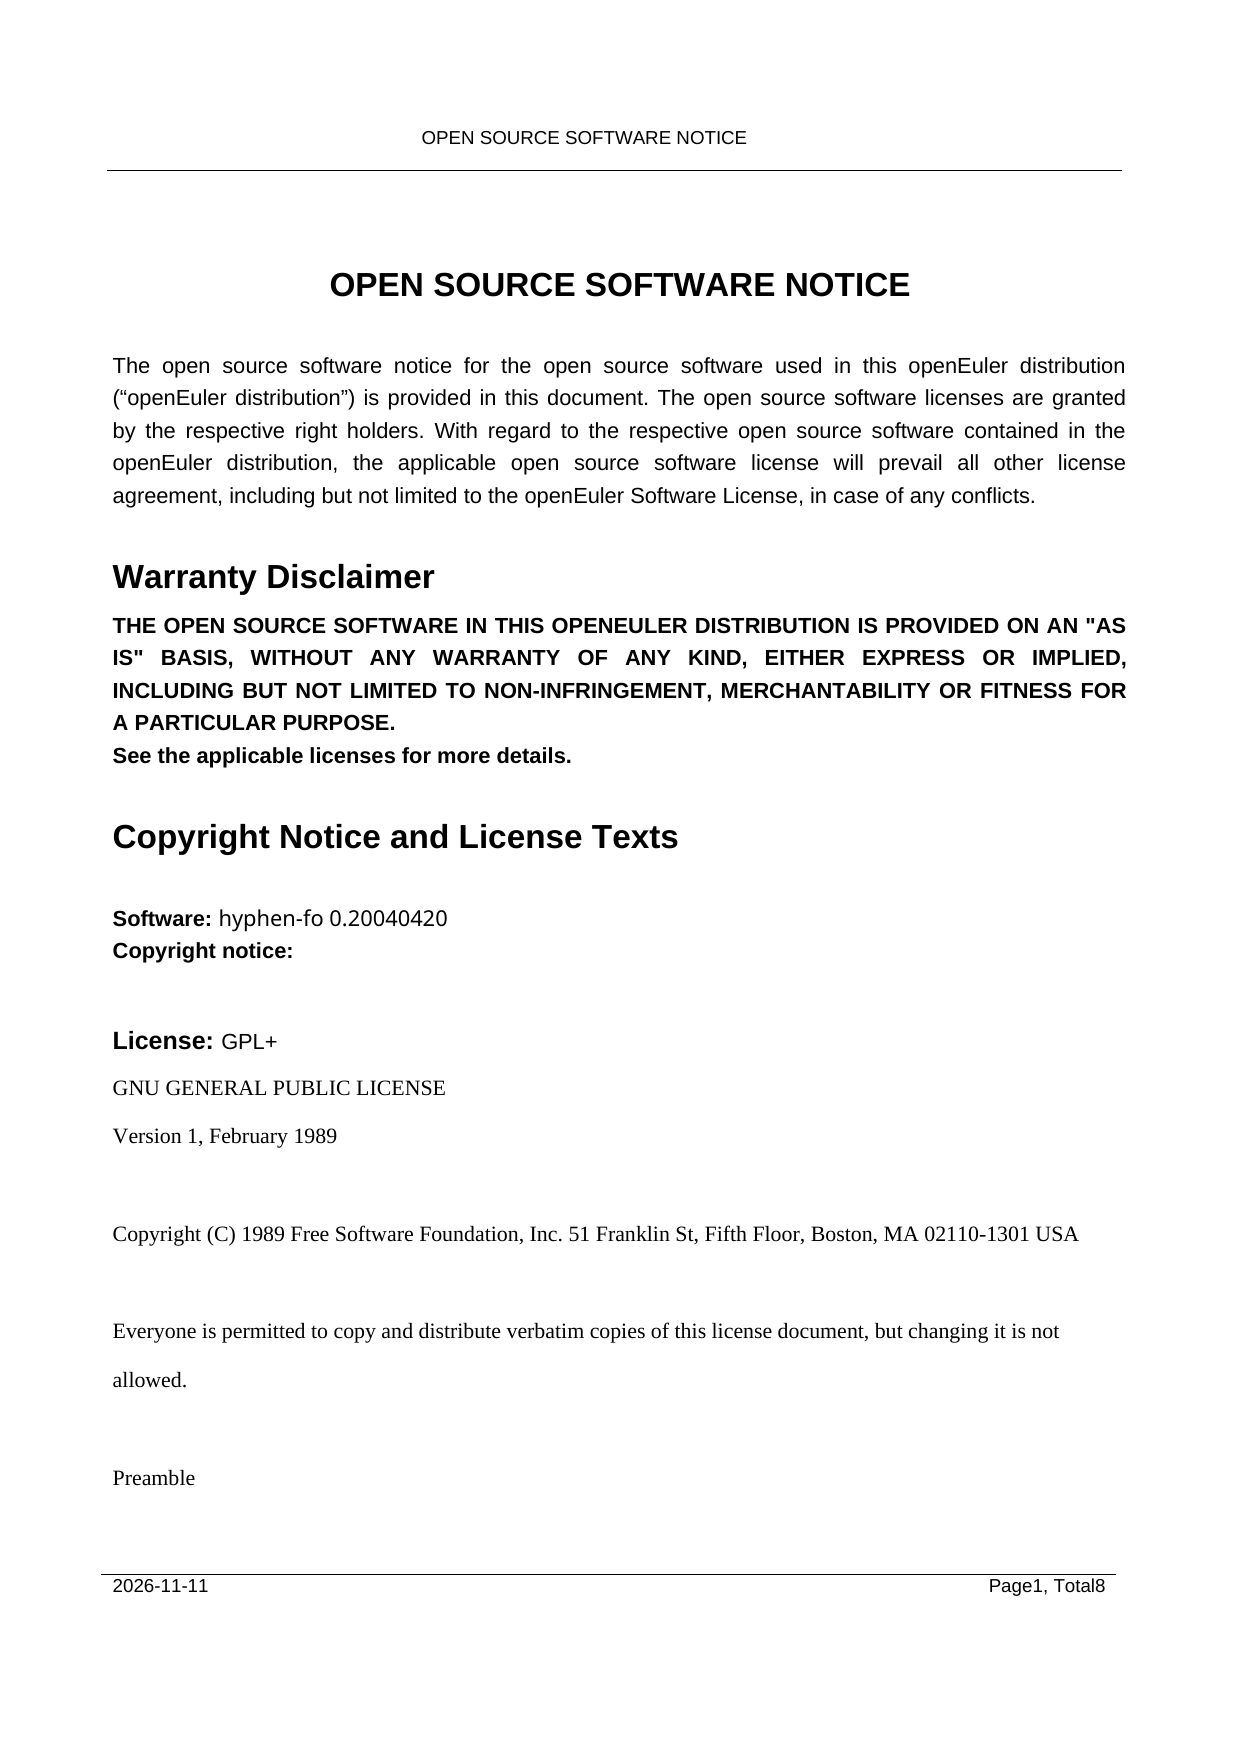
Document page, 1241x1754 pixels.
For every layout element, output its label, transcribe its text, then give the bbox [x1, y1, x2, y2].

text OPEN SOURCE SOFTWARE NOTICE [112, 251, 1128, 316]
text Copyright notice: [112, 934, 1128, 966]
text The open source software notice for the open source software used in this openEuler distribution (“openEuler distribution”) is provided in this document. The open source software licenses are granted by the respective right holders. With regard to the respective open source software contained in the openEuler distribution, the applicable open source software license will prevail all other license agreement, including but not limited to the openEuler Software License, in case of any conflicts. [112, 349, 1128, 511]
text Copyright Notice and License Texts [112, 804, 1128, 869]
text THE OPEN SOURCE SOFTWARE IN THIS OPENEULER DISTRIBUTION IS PROVIDED ON AN "AS IS" BASIS, WITHOUT ANY WARRANTY OF ANY KIND, EITHER EXPRESS OR IMPLIED, INCLUDING BUT NOT LIMITED TO NON-INFRINGEMENT, MERCHANTABILITY OR FITNESS FOR A PARTICULAR PURPOSE. See the applicable licenses for more details. [112, 609, 1128, 771]
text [112, 1071, 1128, 1493]
text Warranty Disclaimer [112, 544, 1128, 609]
text Software: hyphen-fo 0.20040420 [112, 901, 1128, 934]
text License: GPL+ [112, 1024, 1128, 1057]
